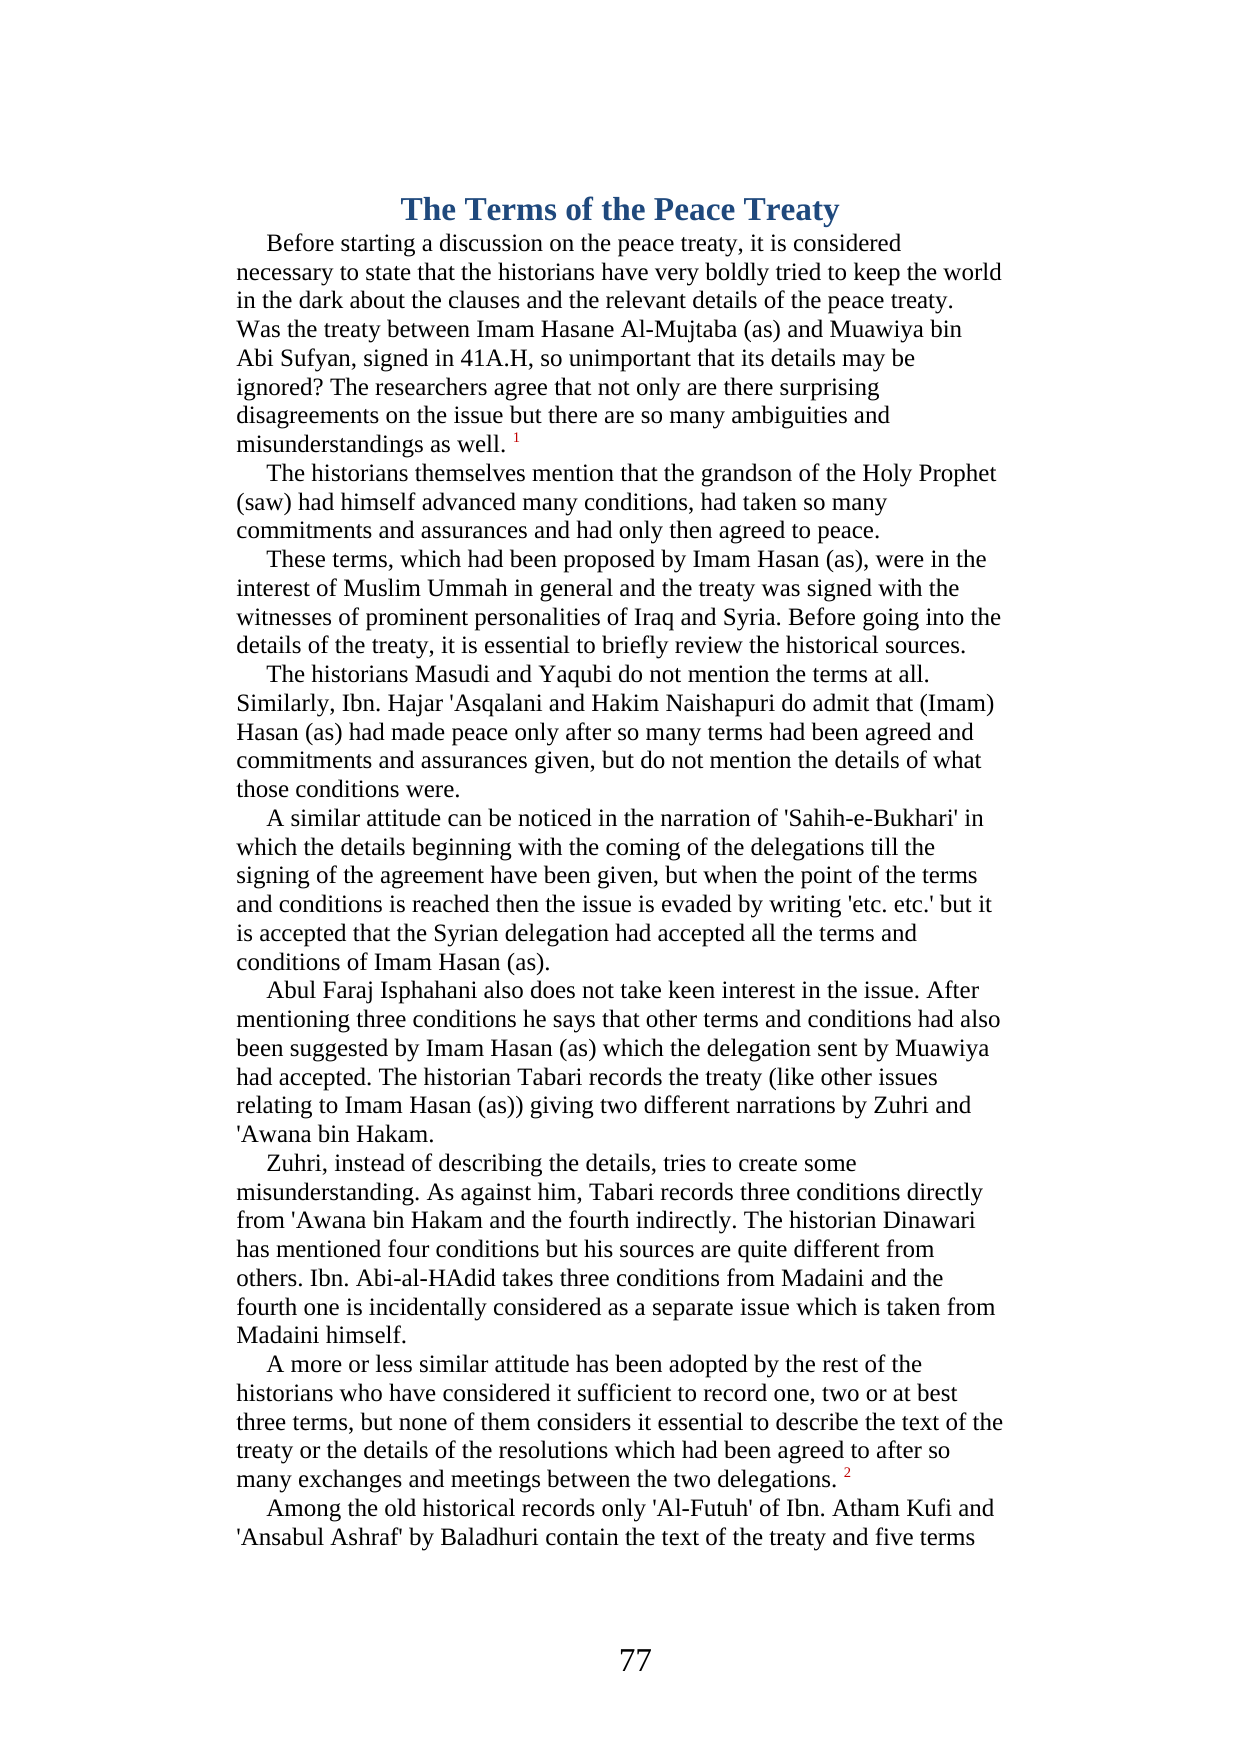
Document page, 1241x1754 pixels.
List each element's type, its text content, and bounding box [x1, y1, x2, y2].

text Abul Faraj Isphahani also does not take keen interest in the issue. After mentioning three conditions he says that other terms and conditions had also been suggested by Imam Hasan (as) which the delegation sent by Muawiya had accepted. The historian Tabari records the treaty (like other issues relating to Imam Hasan (as)) giving two different narrations by Zuhri and 'Awana bin Hakam. [236, 976, 1004, 1148]
text These terms, which had been proposed by Imam Hasan (as), were in the interest of Muslim Ummah in general and the treaty was signed with the witnesses of prominent personalities of Iraq and Syria. Before going into the details of the treaty, it is essential to briefly review the historical sources. [236, 544, 1004, 659]
text A more or less similar attitude has been adopted by the rest of the historians who have considered it sufficient to record one, two or at best three terms, but none of them considers it essential to describe the text of the treaty or the details of the resolutions which had been agreed to after so many exchanges and meetings between the two delegations. 2 [236, 1349, 1004, 1493]
text The historians Masudi and Yaqubi do not mention the terms at all. Similarly, Ibn. Hajar 'Asqalani and Hakim Naishapuri do admit that (Imam) Hasan (as) had made peace only after so many terms had been agreed and commitments and assurances given, but do not mention the details of what those conditions were. [236, 659, 1004, 803]
text Before starting a discussion on the peace treaty, it is considered necessary to state that the historians have very boldly tried to keep the world in the dark about the clauses and the relevant details of the peace treaty. Was the treaty between Imam Hasane Al-Mujtaba (as) and Muawiya bin Abi Sufyan, signed in 41A.H, so unimportant that its details may be ignored? The researchers agree that not only are there surprising disagreements on the issue but there are so many ambiguities and misunderstandings as well. 1 [236, 228, 1004, 458]
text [236, 1493, 1004, 1551]
subtitle The Terms of the Peace Treaty [236, 190, 1004, 228]
text Zuhri, instead of describing the details, tries to create some misunderstanding. As against him, Tabari records three conditions directly from 'Awana bin Hakam and the fourth indirectly. The historian Dinawari has mentioned four conditions but his sources are quite different from others. Ibn. Abi-al-HAdid takes three conditions from Madaini and the fourth one is incidentally considered as a separate issue which is taken from Madaini himself. [236, 1148, 1004, 1349]
text A similar attitude can be noticed in the narration of 'Sahih-e-Bukhari' in which the details beginning with the coming of the delegations till the signing of the agreement have been given, but when the point of the terms and conditions is reached then the issue is evaded by writing 'etc. etc.' but it is accepted that the Syrian delegation had accepted all the terms and conditions of Imam Hasan (as). [236, 803, 1004, 976]
text The historians themselves mention that the grandson of the Holy Prophet (saw) had himself advanced many conditions, had taken so many commitments and assurances and had only then agreed to peace. [236, 458, 1004, 544]
